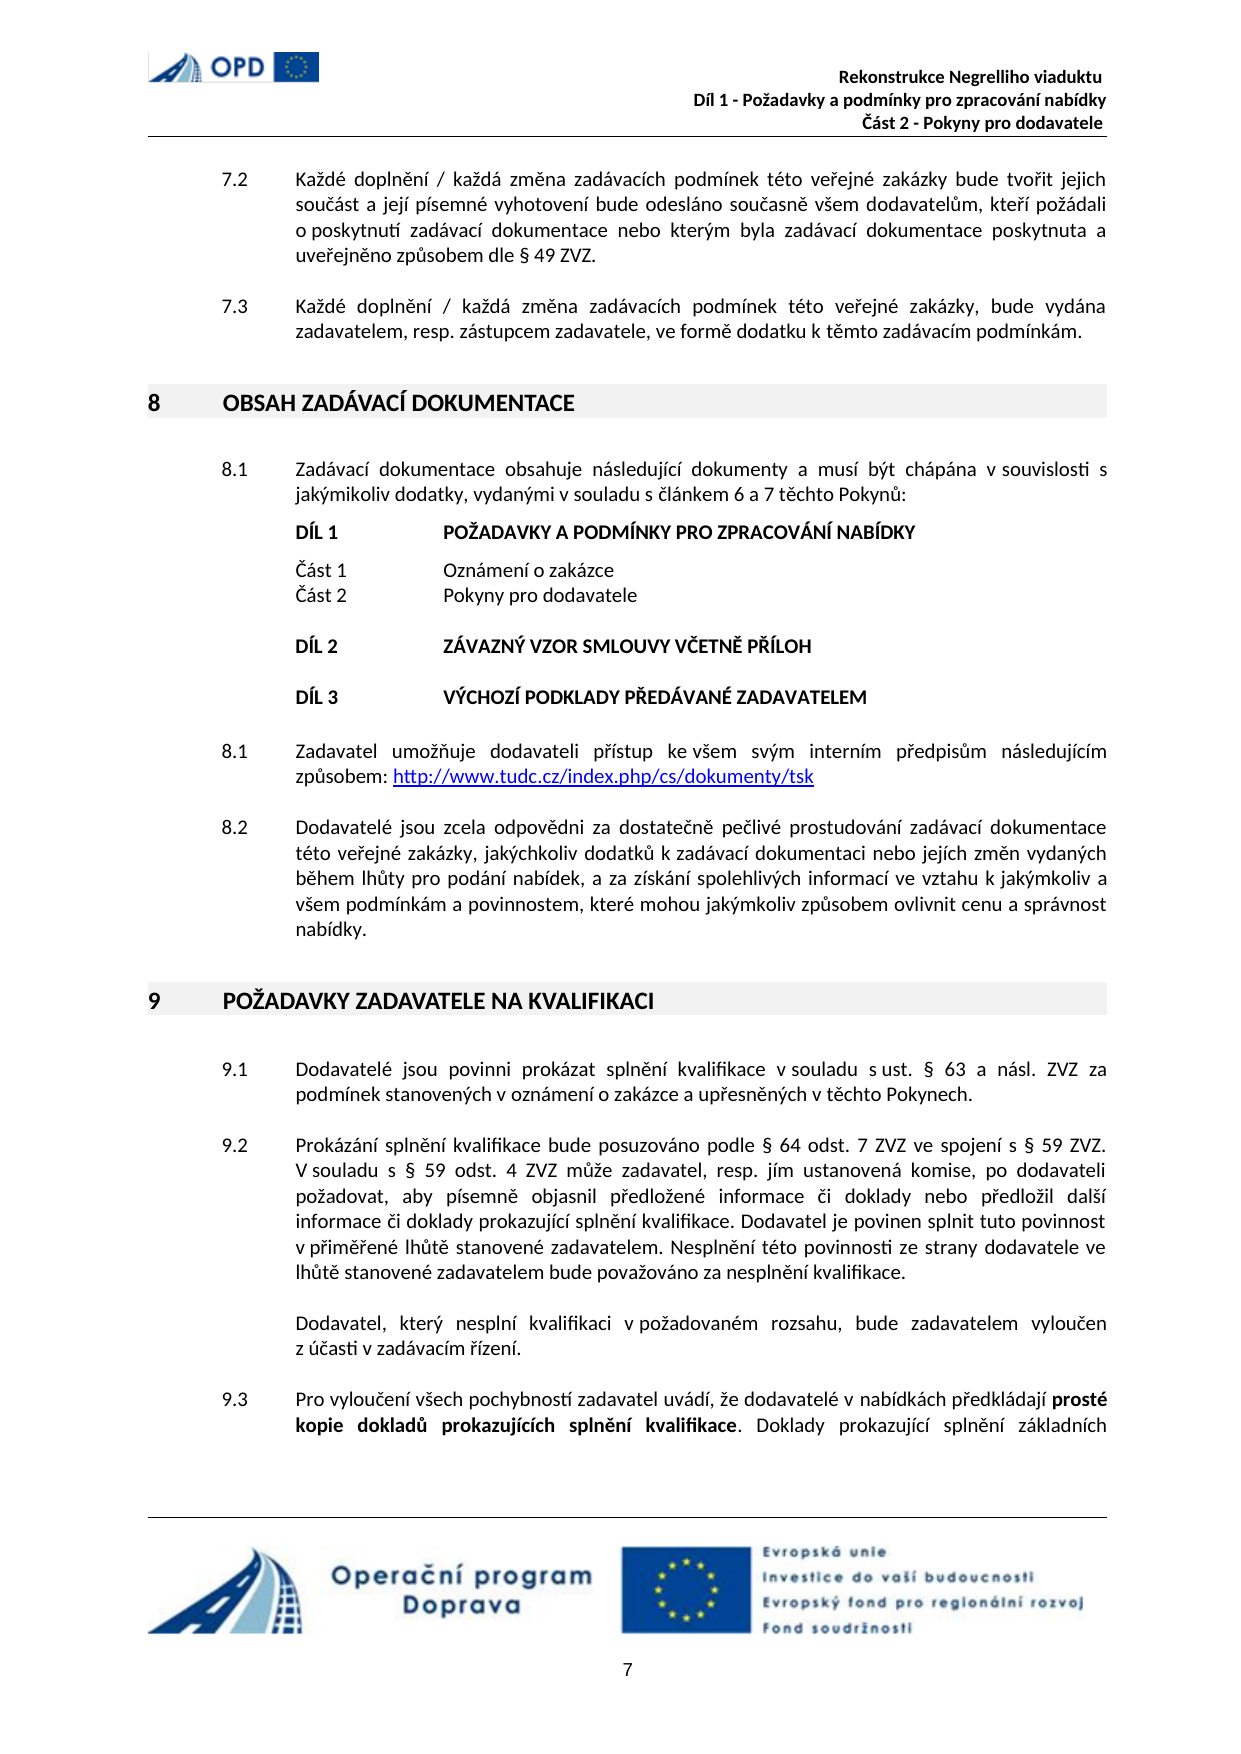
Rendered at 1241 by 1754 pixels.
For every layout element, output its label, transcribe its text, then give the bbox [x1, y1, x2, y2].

text DÍL 1 POŽADAVKY A PODMÍNKY PRO ZPRACOVÁNÍ NABÍDKY [295, 519, 1107, 544]
list Zadávací dokumentace obsahuje následující dokumenty a musí být chápána v souvislosti s jakýmikoliv dodatky, vydanými v souladu s článkem 6 a 7 těchto Pokynů: [221, 456, 1107, 507]
list Každé doplnění / každá změna zadávacích podmínek této veřejné zakázky, bude vydána zadavatelem, resp. zástupcem zadavatele, ve formě dodatku k těmto zadávacím podmínkám. [221, 293, 1107, 344]
text DÍL 3 VÝCHOZÍ PODKLADY PŘEDÁVANÉ ZADAVATELEM [295, 684, 1107, 709]
list Zadavatel umožňuje dodavateli přístup ke všem svým interním předpisům následujícím způsobem: http://www.tudc.cz/index.php/cs/dokumenty/tsk [221, 738, 1107, 789]
text Část 1 Oznámení o zakázce [295, 557, 1107, 582]
text Část 2 Pokyny pro dodavatele [295, 582, 1107, 608]
list Dodavatelé jsou zcela odpovědni za dostatečně pečlivé prostudování zadávací dokumentace této veřejné zakázky, jakýchkoliv dodatků k zadávací dokumentaci nebo jejích změn vydaných během lhůty pro podání nabídek, a za získání spolehlivých informací ve vztahu k jakýmkoliv a všem podmínkám a povinnostem, které mohou jakýmkoliv způsobem ovlivnit cenu a správnost nabídky. [221, 814, 1107, 942]
subtitle POŽADAVKY ZADAVATELE NA KVALIFIKACI [148, 982, 1107, 1015]
text 7.2 Každé doplnění / každá změna zadávacích podmínek této veřejné zakázky bude tvořit jejich součást a její písemné vyhotovení bude odesláno současně všem dodavatelům, kteří požádali o poskytnutí zadávací dokumentace nebo kterým byla zadávací dokumentace poskytnuta a uveřejněno způsobem dle § 49 ZVZ. [221, 166, 1107, 268]
text Dodavatel, který nesplní kvalifikaci v požadovaném rozsahu, bude zadavatelem vyloučen z účasti v zadávacím řízení. [295, 1310, 1107, 1361]
list Prokázání splnění kvalifikace bude posuzováno podle § 64 odst. 7 ZVZ ve spojení s § 59 ZVZ. V souladu s § 59 odst. 4 ZVZ může zadavatel, resp. jím ustanovená komise, po dodavateli požadovat, aby písemně objasnil předložené informace či doklady nebo předložil další informace či doklady prokazující splnění kvalifikace. Dodavatel je povinen splnit tuto povinnost v přiměřené lhůtě stanovené zadavatelem. Nesplnění této povinnosti ze strany dodavatele ve lhůtě stanovené zadavatelem bude považováno za nesplnění kvalifikace. [221, 1132, 1107, 1285]
list Dodavatelé jsou povinni prokázat splnění kvalifikace v souladu s ust. § 63 a násl. ZVZ za podmínek stanovených v oznámení o zakázce a upřesněných v těchto Pokynech. [221, 1056, 1107, 1107]
subtitle OBSAH ZADÁVACÍ DOKUMENTACE [148, 384, 1107, 418]
subtitle DÍL 2 ZÁVAZNÝ VZOR SMLOUVY VČETNĚ PŘÍLOH [221, 633, 1107, 659]
picture [147, 52, 319, 84]
picture [147, 1546, 1085, 1637]
